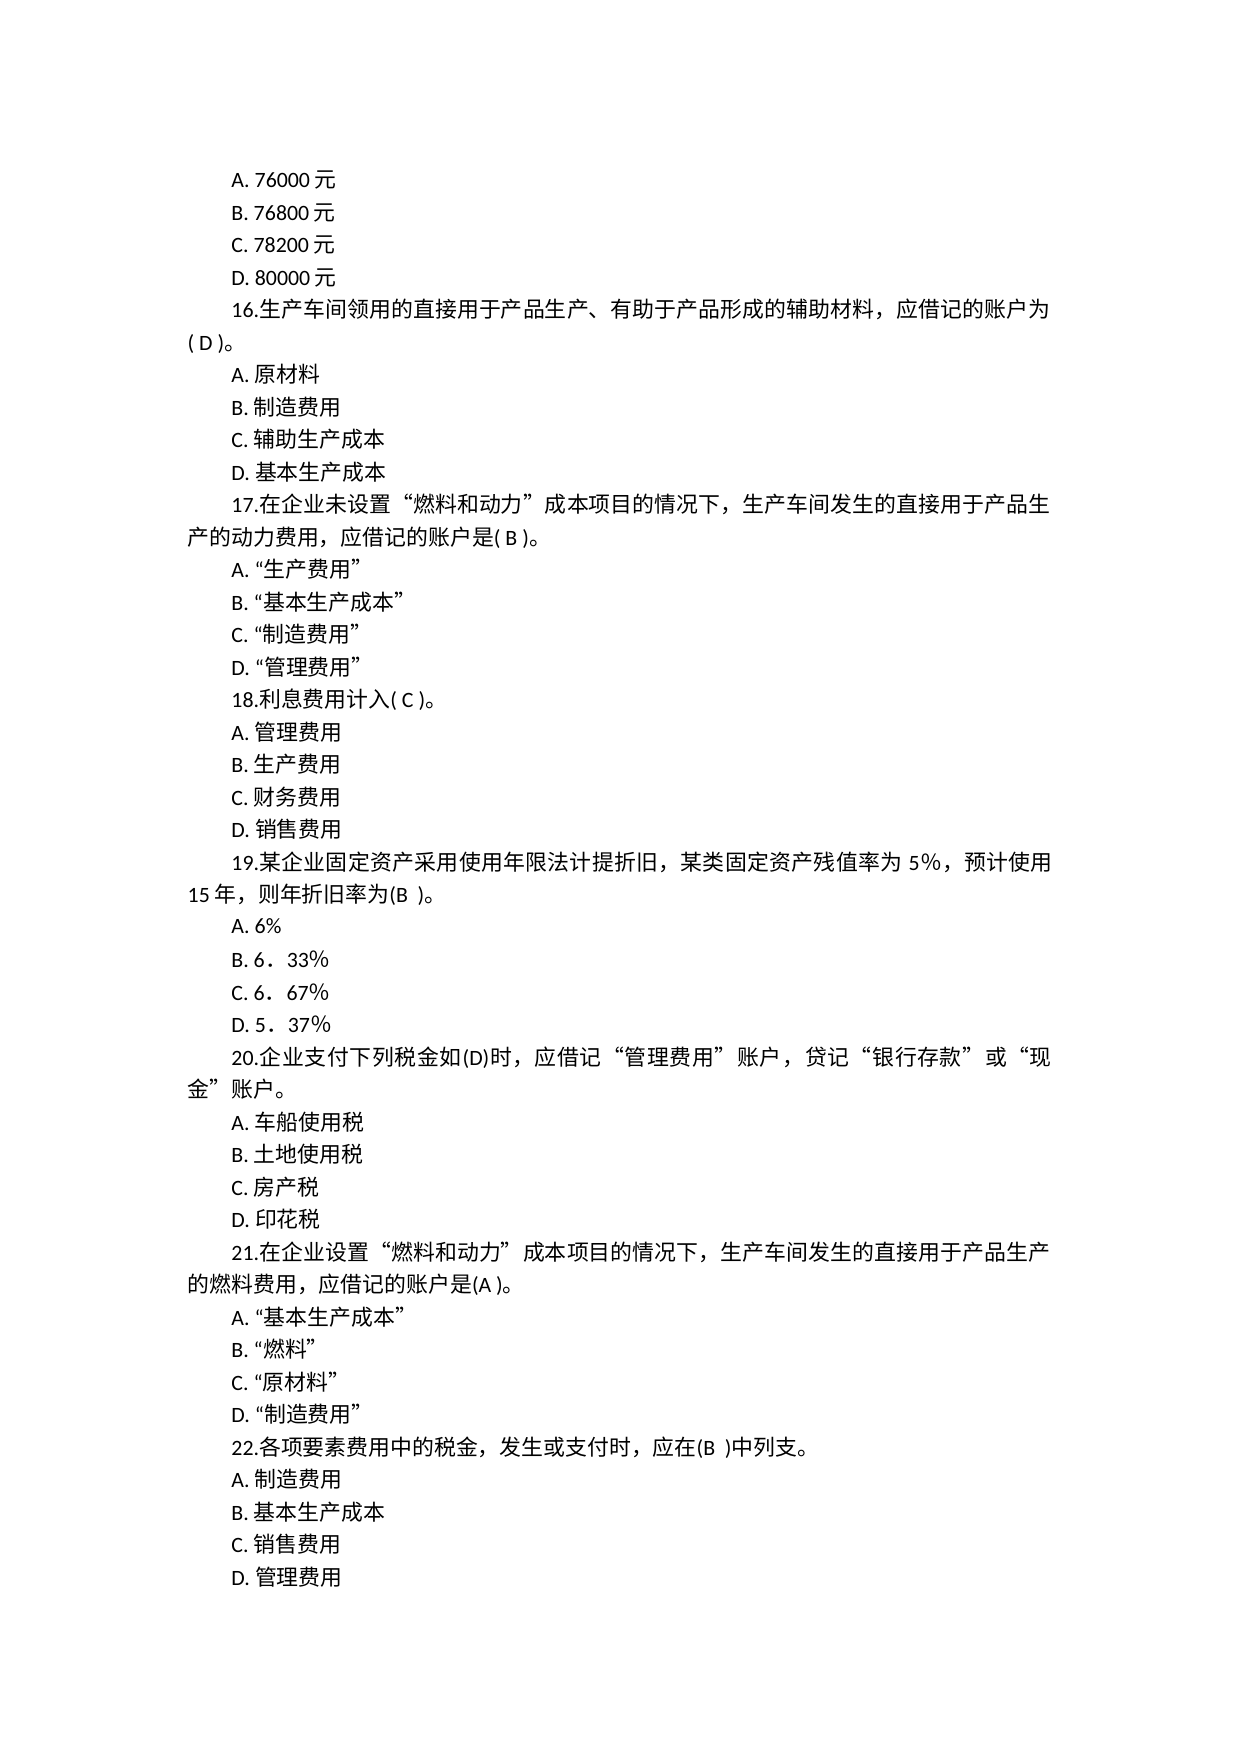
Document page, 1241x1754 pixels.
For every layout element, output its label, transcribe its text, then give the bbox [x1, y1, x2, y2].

text C. 财务费用 [187, 779, 1053, 812]
text A. 管理费用 [187, 714, 1053, 747]
text 18.利息费用计入( C )。 [187, 682, 1053, 714]
text C. 辅助生产成本 [187, 422, 1053, 454]
text B. 6．33％ [187, 942, 1053, 974]
text 21.在企业设置“燃料和动力”成本项目的情况下，生产车间发生的直接用于产品生产的燃料费用，应借记的账户是(A )。 [187, 1234, 1053, 1299]
text C. “制造费用” [187, 617, 1053, 649]
text 22.各项要素费用中的税金，发生或支付时，应在(B )中列支。 [187, 1429, 1053, 1462]
text D. “管理费用” [187, 649, 1053, 682]
text 19.某企业固定资产采用使用年限法计提折旧，某类固定资产残值率为5％，预计使用15年，则年折旧率为(B )。 [187, 844, 1053, 909]
text 20.企业支付下列税金如(D)时，应借记“管理费用”账户，贷记“银行存款”或“现金”账户。 [187, 1039, 1053, 1104]
text A. 6% [187, 909, 1053, 942]
text A. “生产费用” [187, 552, 1053, 584]
text D. “制造费用” [187, 1397, 1053, 1429]
text B. 制造费用 [187, 389, 1053, 422]
text C. 销售费用 [187, 1527, 1053, 1559]
text D. 销售费用 [187, 812, 1053, 844]
text A. 原材料 [187, 357, 1053, 389]
text B. “燃料” [187, 1332, 1053, 1364]
text 16.生产车间领用的直接用于产品生产、有助于产品形成的辅助材料，应借记的账户为( D )。 [187, 292, 1053, 357]
text D. 80000元 [187, 259, 1053, 292]
text B. 基本生产成本 [187, 1494, 1053, 1527]
text D. 5．37％ [187, 1007, 1053, 1039]
text B. 76800元 [187, 194, 1053, 227]
text C. 6．67％ [187, 974, 1053, 1007]
text D. 基本生产成本 [187, 454, 1053, 487]
text A. 76000元 [187, 162, 1053, 194]
text B. “基本生产成本” [187, 584, 1053, 617]
text D. 印花税 [187, 1202, 1053, 1234]
text C. 房产税 [187, 1169, 1053, 1202]
text C. 78200元 [187, 227, 1053, 259]
text D. 管理费用 [187, 1559, 1053, 1592]
text B. 生产费用 [187, 747, 1053, 779]
text A. 车船使用税 [187, 1104, 1053, 1137]
text B. 土地使用税 [187, 1137, 1053, 1169]
text C. “原材料” [187, 1364, 1053, 1397]
text 17.在企业未设置“燃料和动力”成本项目的情况下，生产车间发生的直接用于产品生产的动力费用，应借记的账户是( B )。 [187, 487, 1053, 552]
text A. 制造费用 [187, 1462, 1053, 1494]
text A. “基本生产成本” [187, 1299, 1053, 1332]
